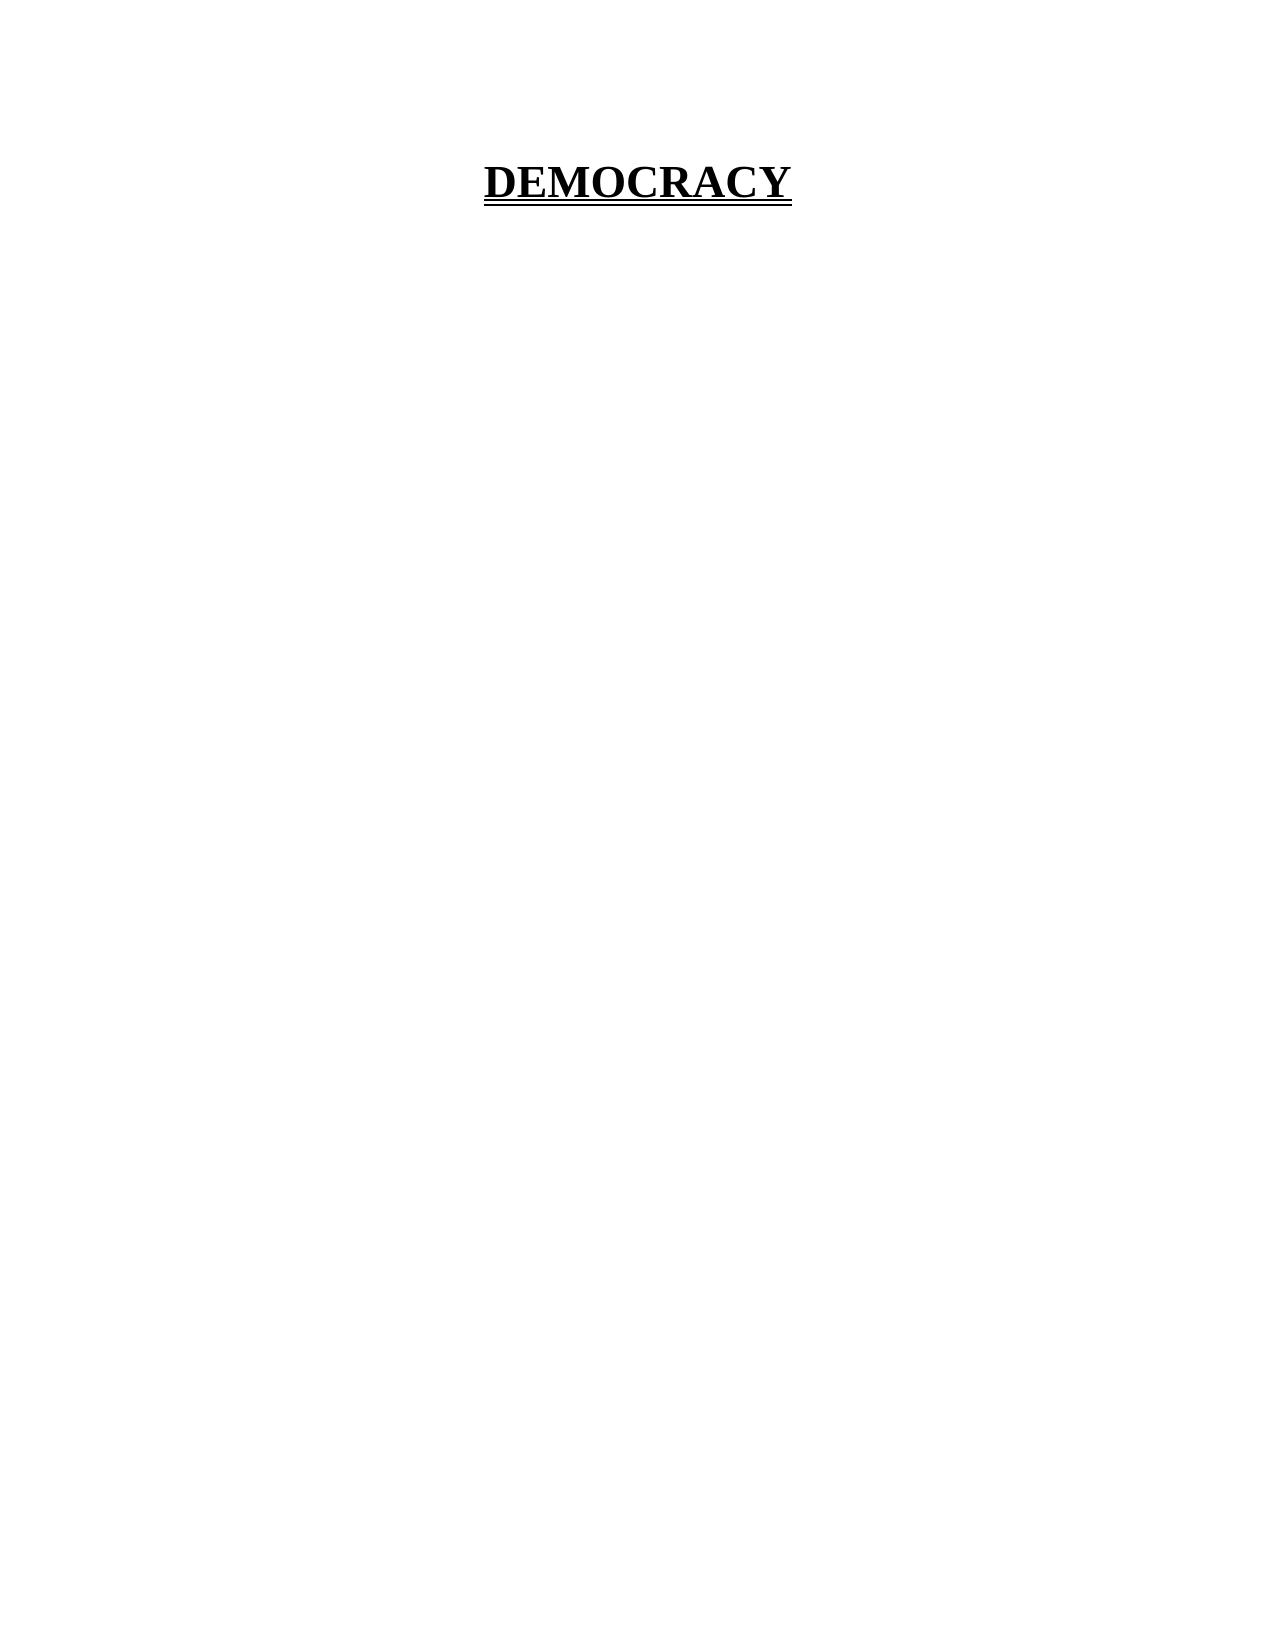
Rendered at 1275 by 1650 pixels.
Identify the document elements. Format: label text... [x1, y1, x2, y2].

subtitle DEMOCRACY [150, 154, 1125, 207]
